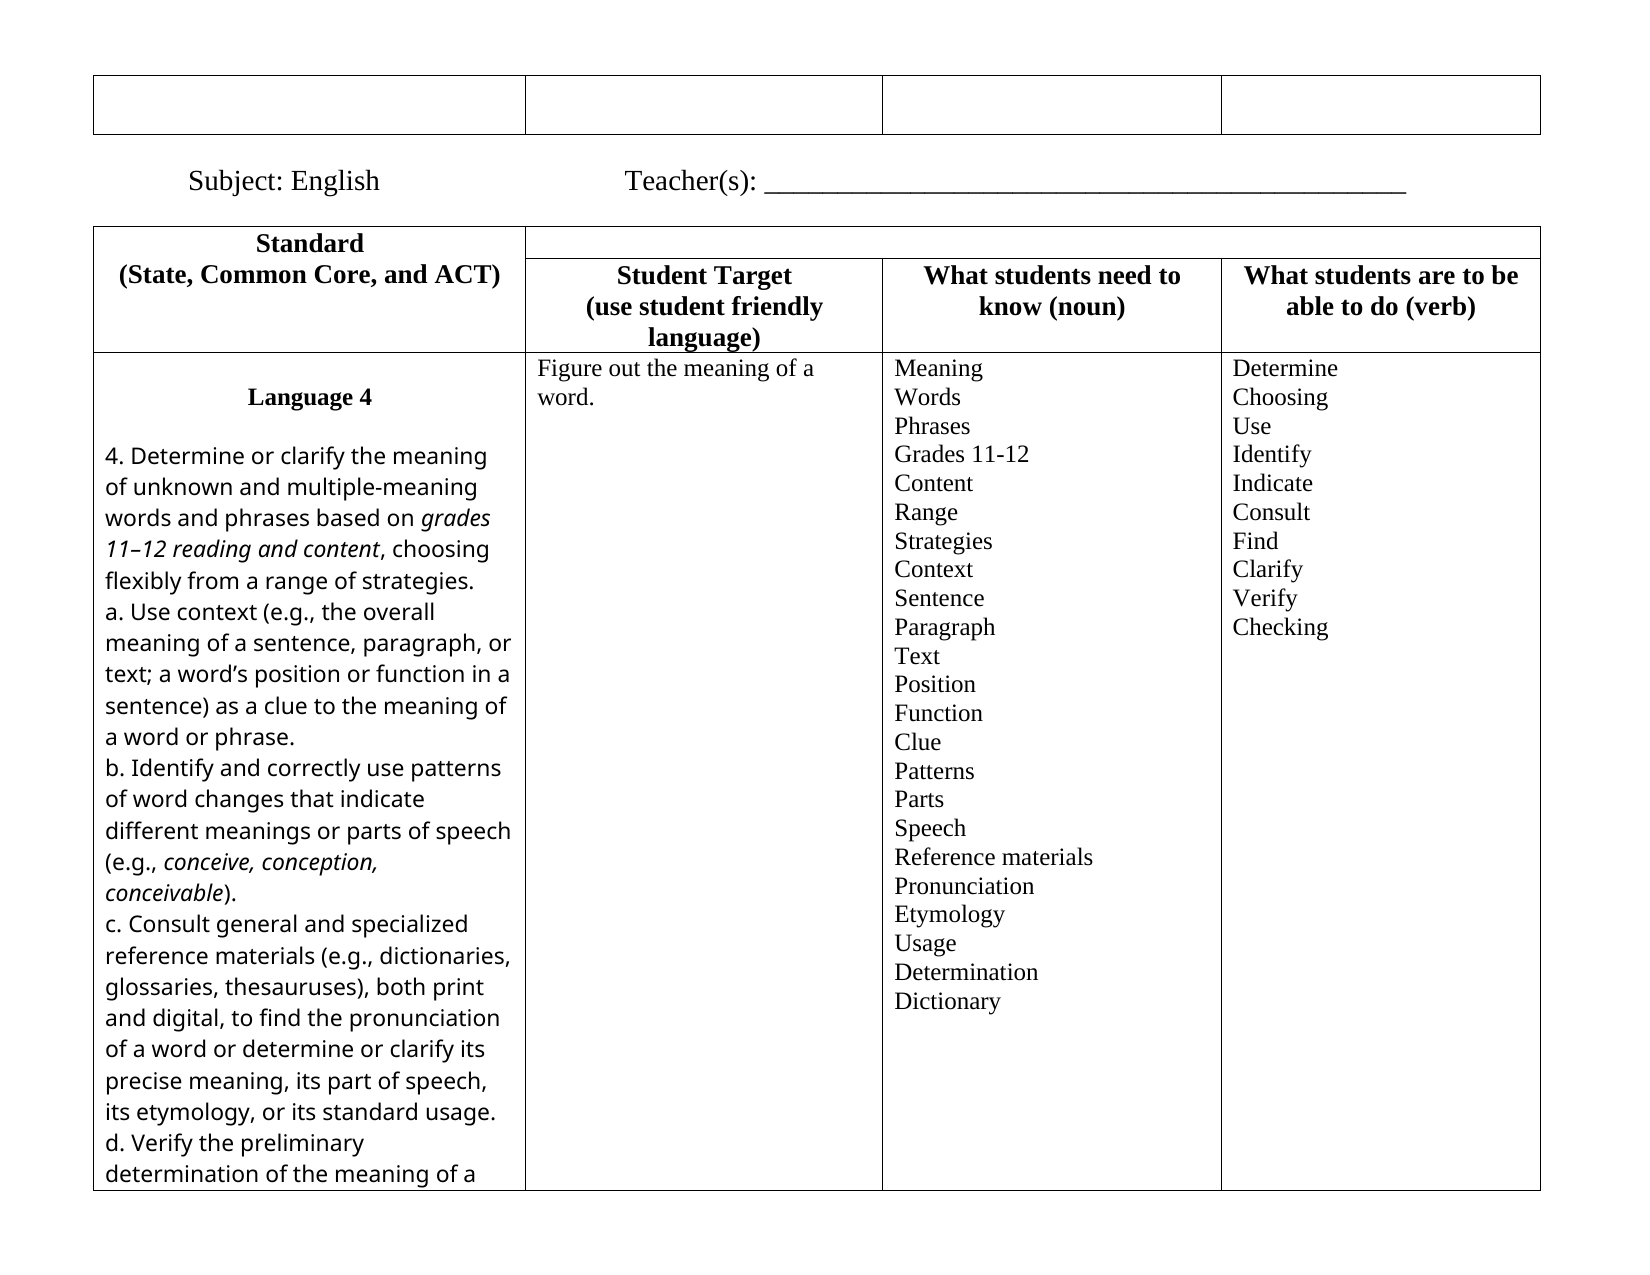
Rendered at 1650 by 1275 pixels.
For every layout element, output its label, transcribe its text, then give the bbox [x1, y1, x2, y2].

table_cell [94, 76, 525, 133]
table_cell What students need to know (noun) [883, 259, 1221, 352]
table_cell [526, 353, 882, 1189]
text Subject: English Teacher(s): ____________________________________________ [94, 163, 1500, 197]
table_cell Student Target (use student friendly language) [526, 259, 882, 352]
table_header Standard (State, Common Core, and ACT) [94, 227, 525, 352]
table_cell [1222, 353, 1540, 1189]
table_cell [883, 353, 1221, 1189]
table_cell What students are to be able to do (verb) [1222, 259, 1540, 352]
table_header [526, 227, 1540, 258]
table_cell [94, 353, 525, 1189]
